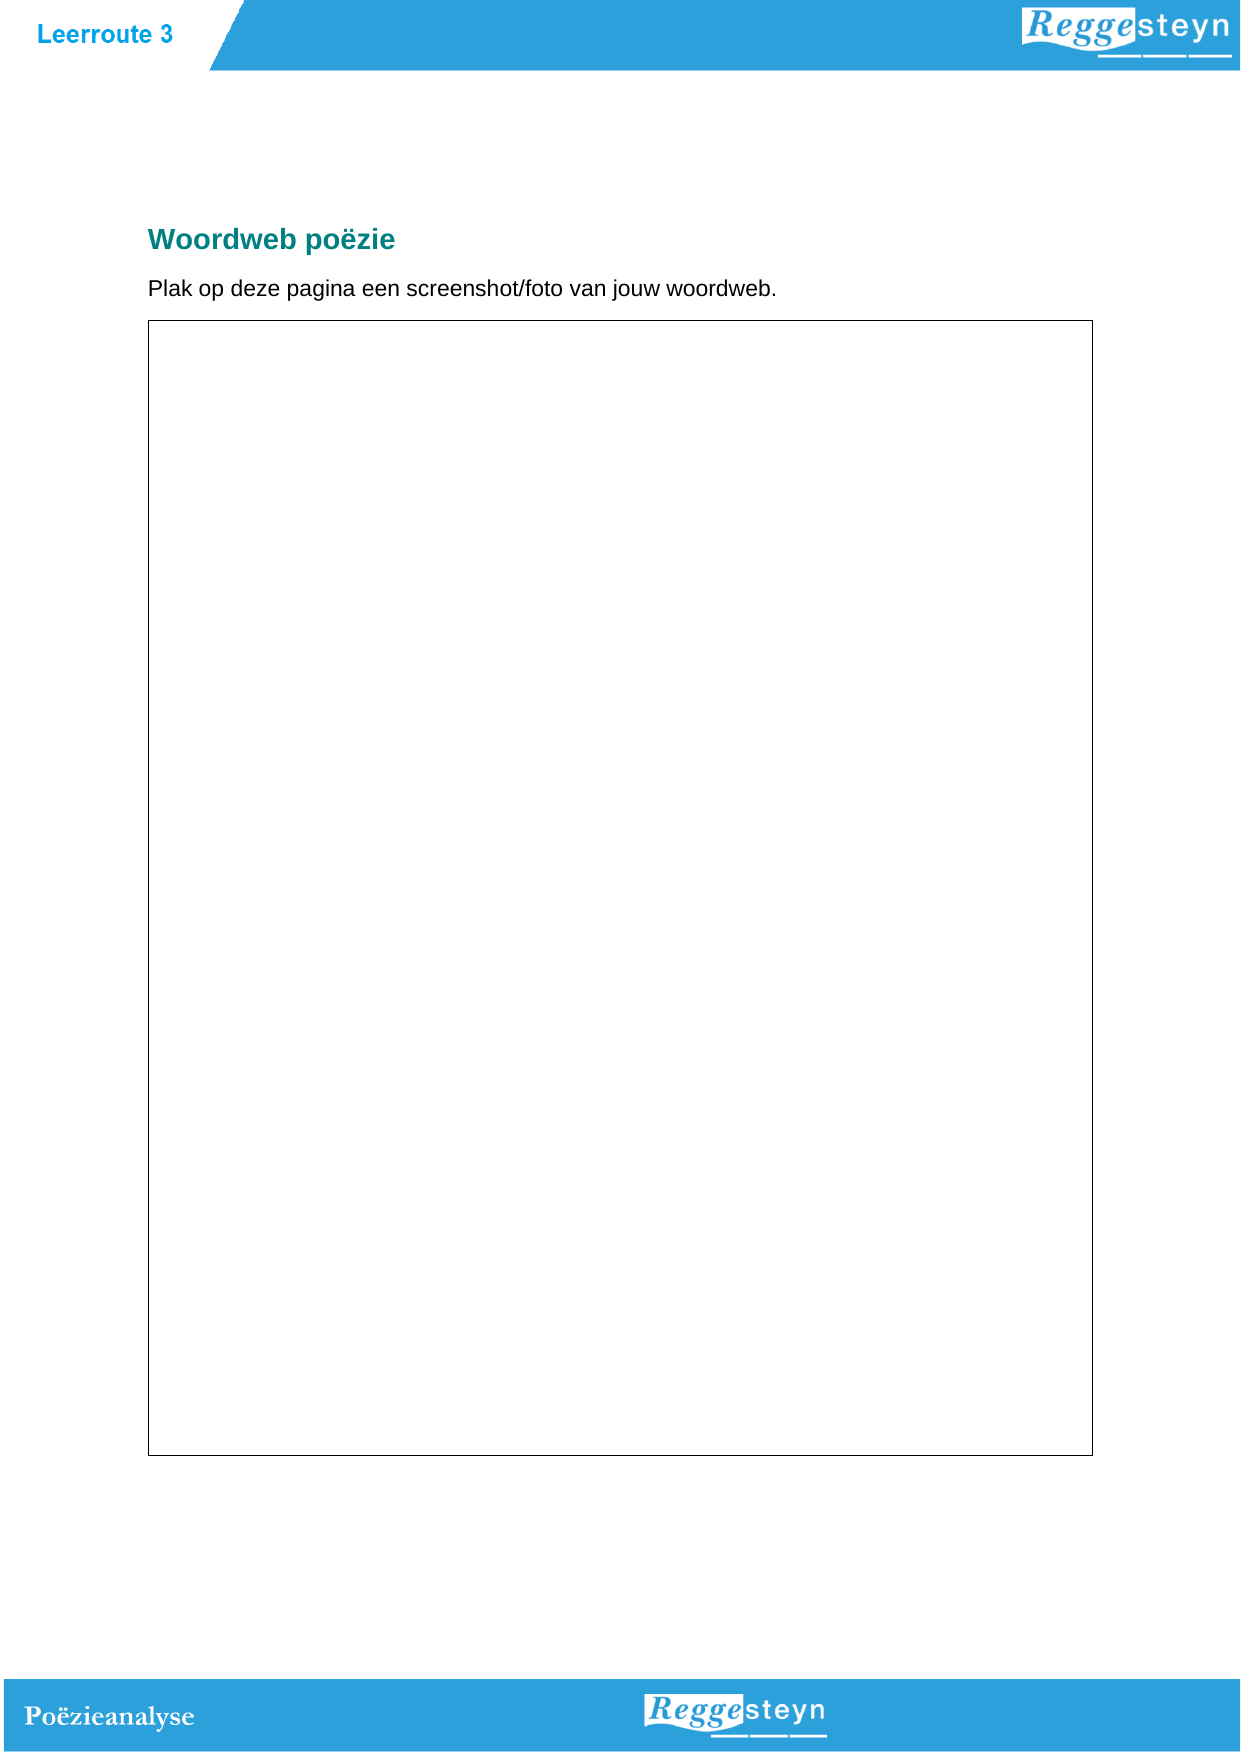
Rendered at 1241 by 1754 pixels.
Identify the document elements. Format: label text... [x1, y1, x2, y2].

text Plak op deze pagina een screenshot/foto van jouw woordweb. [148, 275, 1093, 301]
text Woordweb poëzie [148, 222, 1093, 256]
picture [3, 1679, 1241, 1752]
picture [23, 0, 1241, 74]
table_header [149, 321, 1092, 1454]
